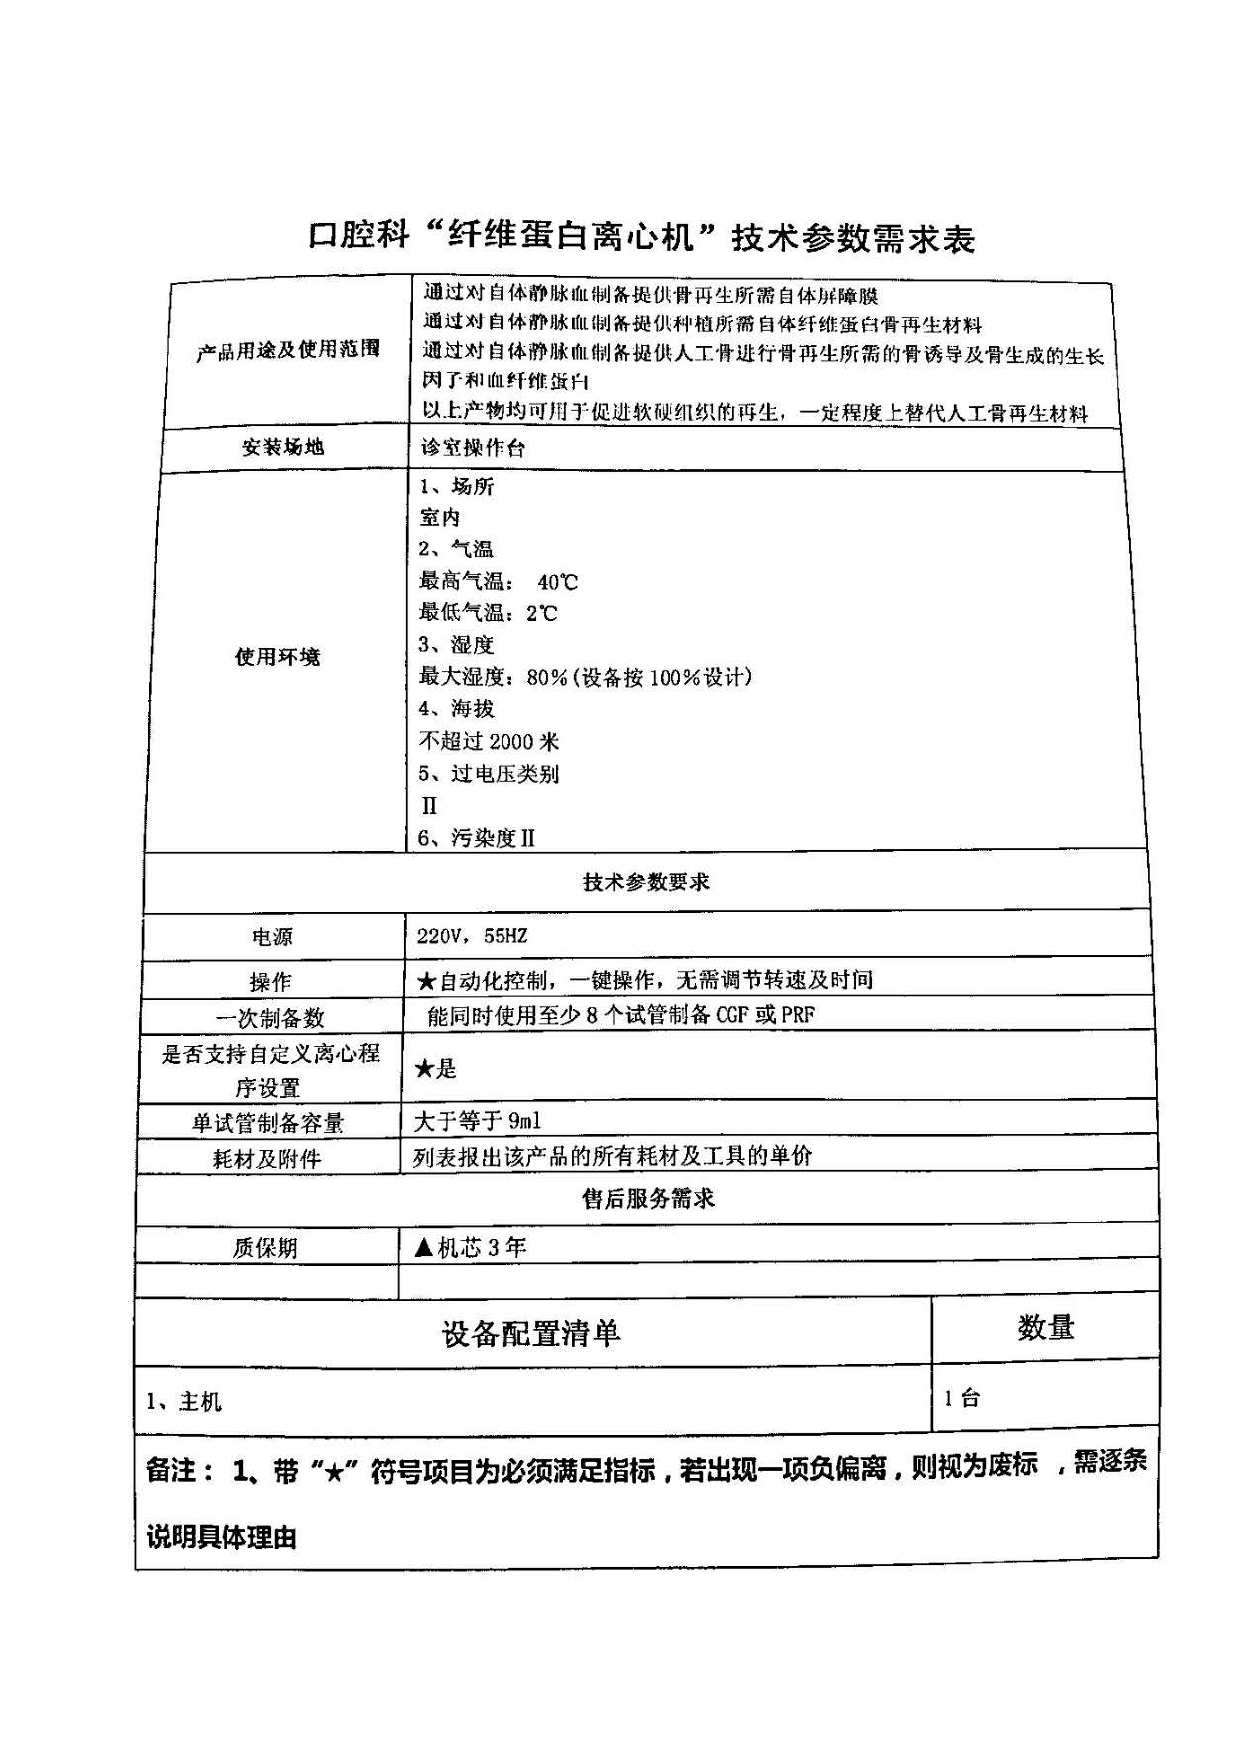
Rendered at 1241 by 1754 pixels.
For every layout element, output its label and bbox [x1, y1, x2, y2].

picture [112, 204, 1173, 1619]
